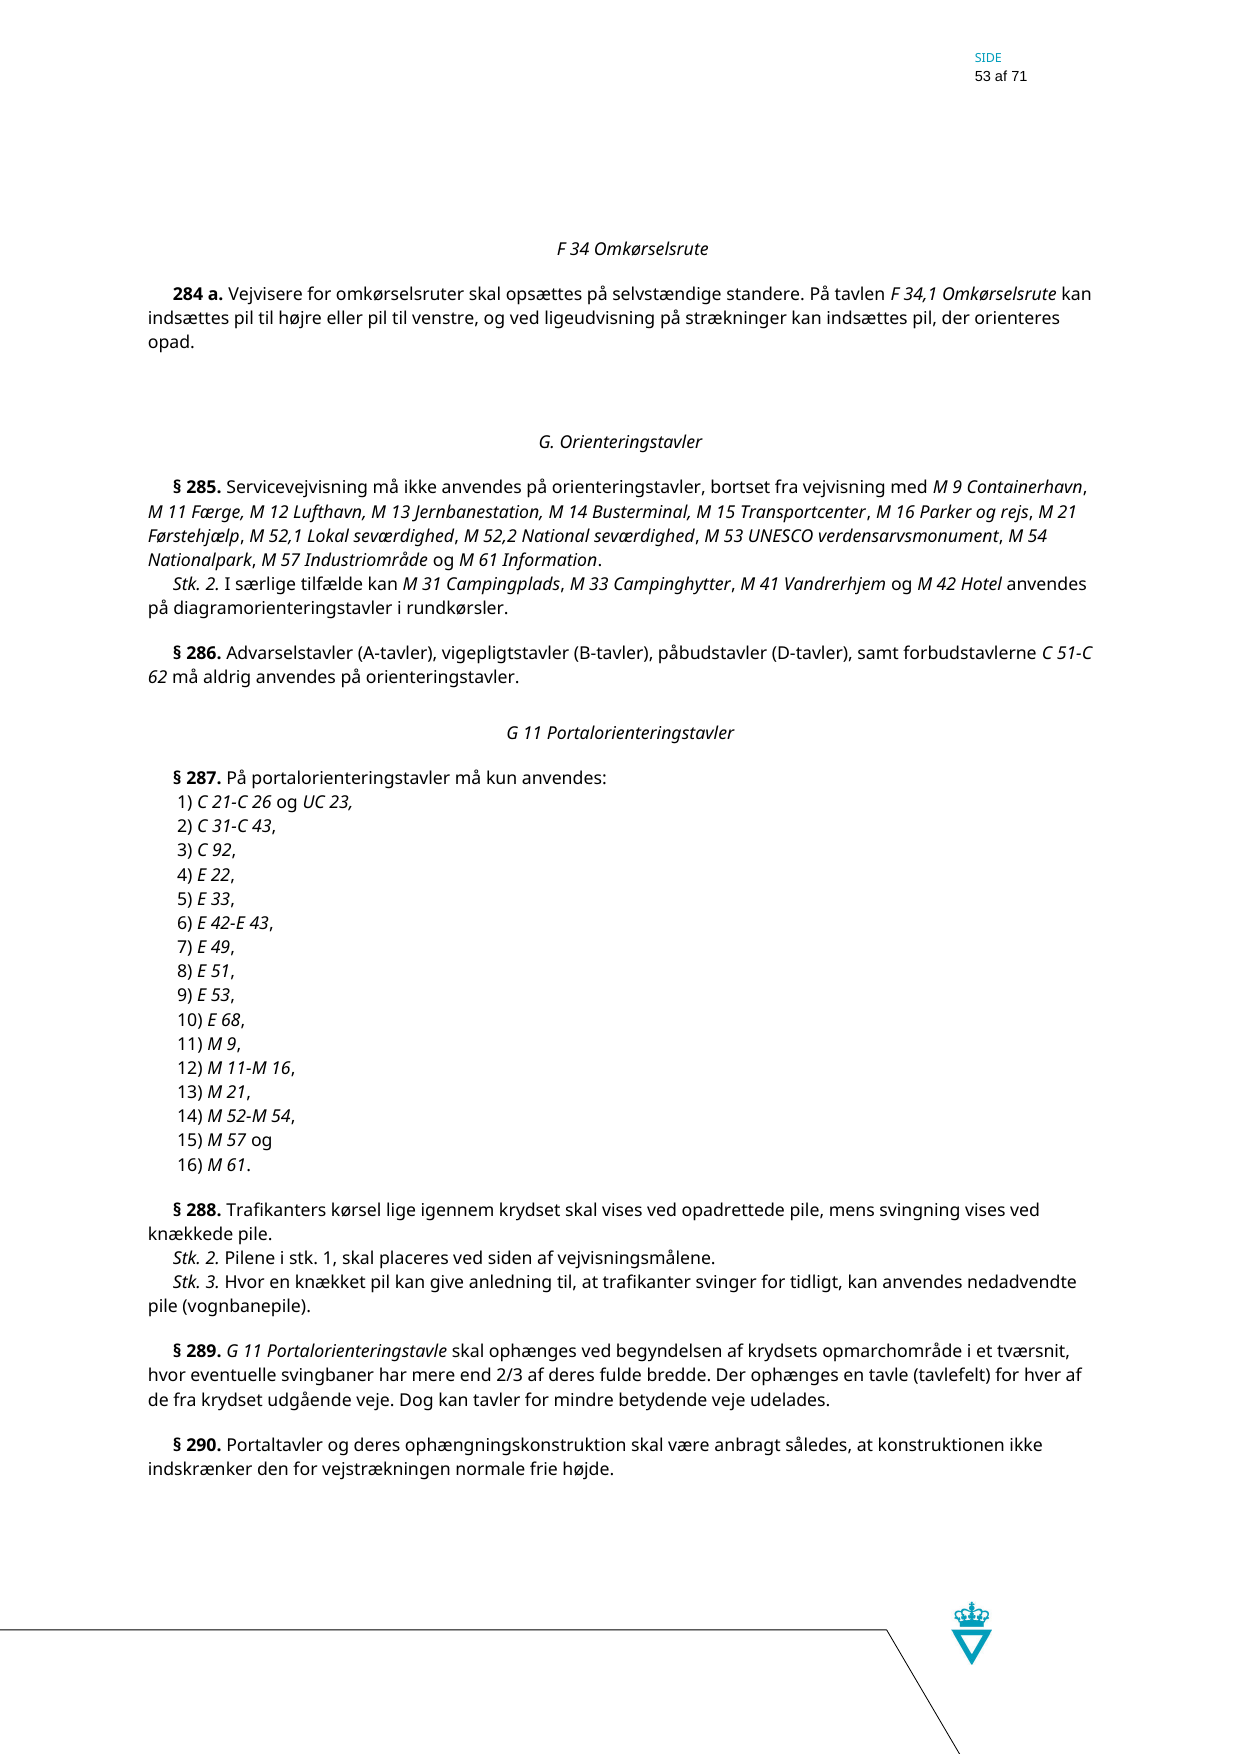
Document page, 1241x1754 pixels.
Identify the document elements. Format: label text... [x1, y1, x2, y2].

text 13) M 21, [177, 1079, 1092, 1104]
text 16) M 61. [177, 1152, 1092, 1176]
text 4) E 22, [177, 862, 1092, 886]
text § 288. Trafikanters kørsel lige igennem krydset skal vises ved opadrettede pile, mens svingning vises ved knækkede pile. [148, 1197, 1092, 1245]
text § 290. Portaltavler og deres ophængningskonstruktion skal være anbragt således, at konstruktionen ikke indskrænker den for vejstrækningen normale frie højde. [148, 1432, 1092, 1480]
text 7) E 49, [177, 934, 1092, 959]
text § 286. Advarselstavler (A-tavler), vigepligtstavler (B-tavler), påbudstavler (D-tavler), samt forbudstavlerne C 51-C 62 må aldrig anvendes på orienteringstavler. [148, 641, 1092, 689]
text F 34 Omkørselsrute [148, 236, 1092, 260]
text Stk. 2. I særlige tilfælde kan M 31 Campingplads, M 33 Campinghytter, M 41 Vandrerhjem og M 42 Hotel anvendes på diagramorienteringstavler i rundkørsler. [148, 572, 1092, 620]
text 12) M 11-M 16, [177, 1055, 1092, 1079]
text 10) E 68, [177, 1007, 1092, 1031]
text § 287. På portalorienteringstavler må kun anvendes: [148, 765, 1092, 789]
text 1) C 21-C 26 og UC 23, [177, 789, 1092, 814]
text 2) C 31-C 43, [177, 814, 1092, 838]
text § 289. G 11 Portalorienteringstavle skal ophænges ved begyndelsen af krydsets opmarchområde i et tværsnit, hvor eventuelle svingbaner har mere end 2/3 af deres fulde bredde. Der ophænges en tavle (tavlefelt) for hver af de fra krydset udgående veje. Dog kan tavler for mindre betydende veje udelades. [148, 1339, 1092, 1411]
text Stk. 3. Hvor en knækket pil kan give anledning til, at trafikanter svinger for tidligt, kan anvendes nedadvendte pile (vognbanepile). [148, 1269, 1092, 1318]
text 3) C 92, [177, 838, 1092, 862]
text 8) E 51, [177, 959, 1092, 983]
text 15) M 57 og [177, 1128, 1092, 1152]
text 9) E 53, [177, 983, 1092, 1007]
text 5) E 33, [177, 886, 1092, 910]
picture [951, 1601, 992, 1665]
text § 285. Servicevejvisning må ikke anvendes på orienteringstavler, bortset fra vejvisning med M 9 Containerhavn, M 11 Færge, M 12 Lufthavn, M 13 Jernbanestation, M 14 Busterminal, M 15 Transportcenter, M 16 Parker og rejs, M 21 Førstehjælp, M 52,1 Lokal seværdighed, M 52,2 National seværdighed, M 53 UNESCO verdensarvsmonument, M 54 Nationalpark, M 57 Industriområde og M 61 Information. [148, 475, 1092, 572]
text 14) M 52-M 54, [177, 1104, 1092, 1128]
text 284 a. Vejvisere for omkørselsruter skal opsættes på selvstændige standere. På tavlen F 34,1 Omkørselsrute kan indsættes pil til højre eller pil til venstre, og ved ligeudvisning på strækninger kan indsættes pil, der orienteres opad. [148, 281, 1092, 354]
text G 11 Portalorienteringstavler [148, 720, 1092, 744]
text 6) E 42-E 43, [177, 910, 1092, 934]
text 11) M 9, [177, 1031, 1092, 1055]
text Stk. 2. Pilene i stk. 1, skal placeres ved siden af vejvisningsmålene. [148, 1245, 1092, 1269]
text G. Orienteringstavler [148, 430, 1092, 454]
